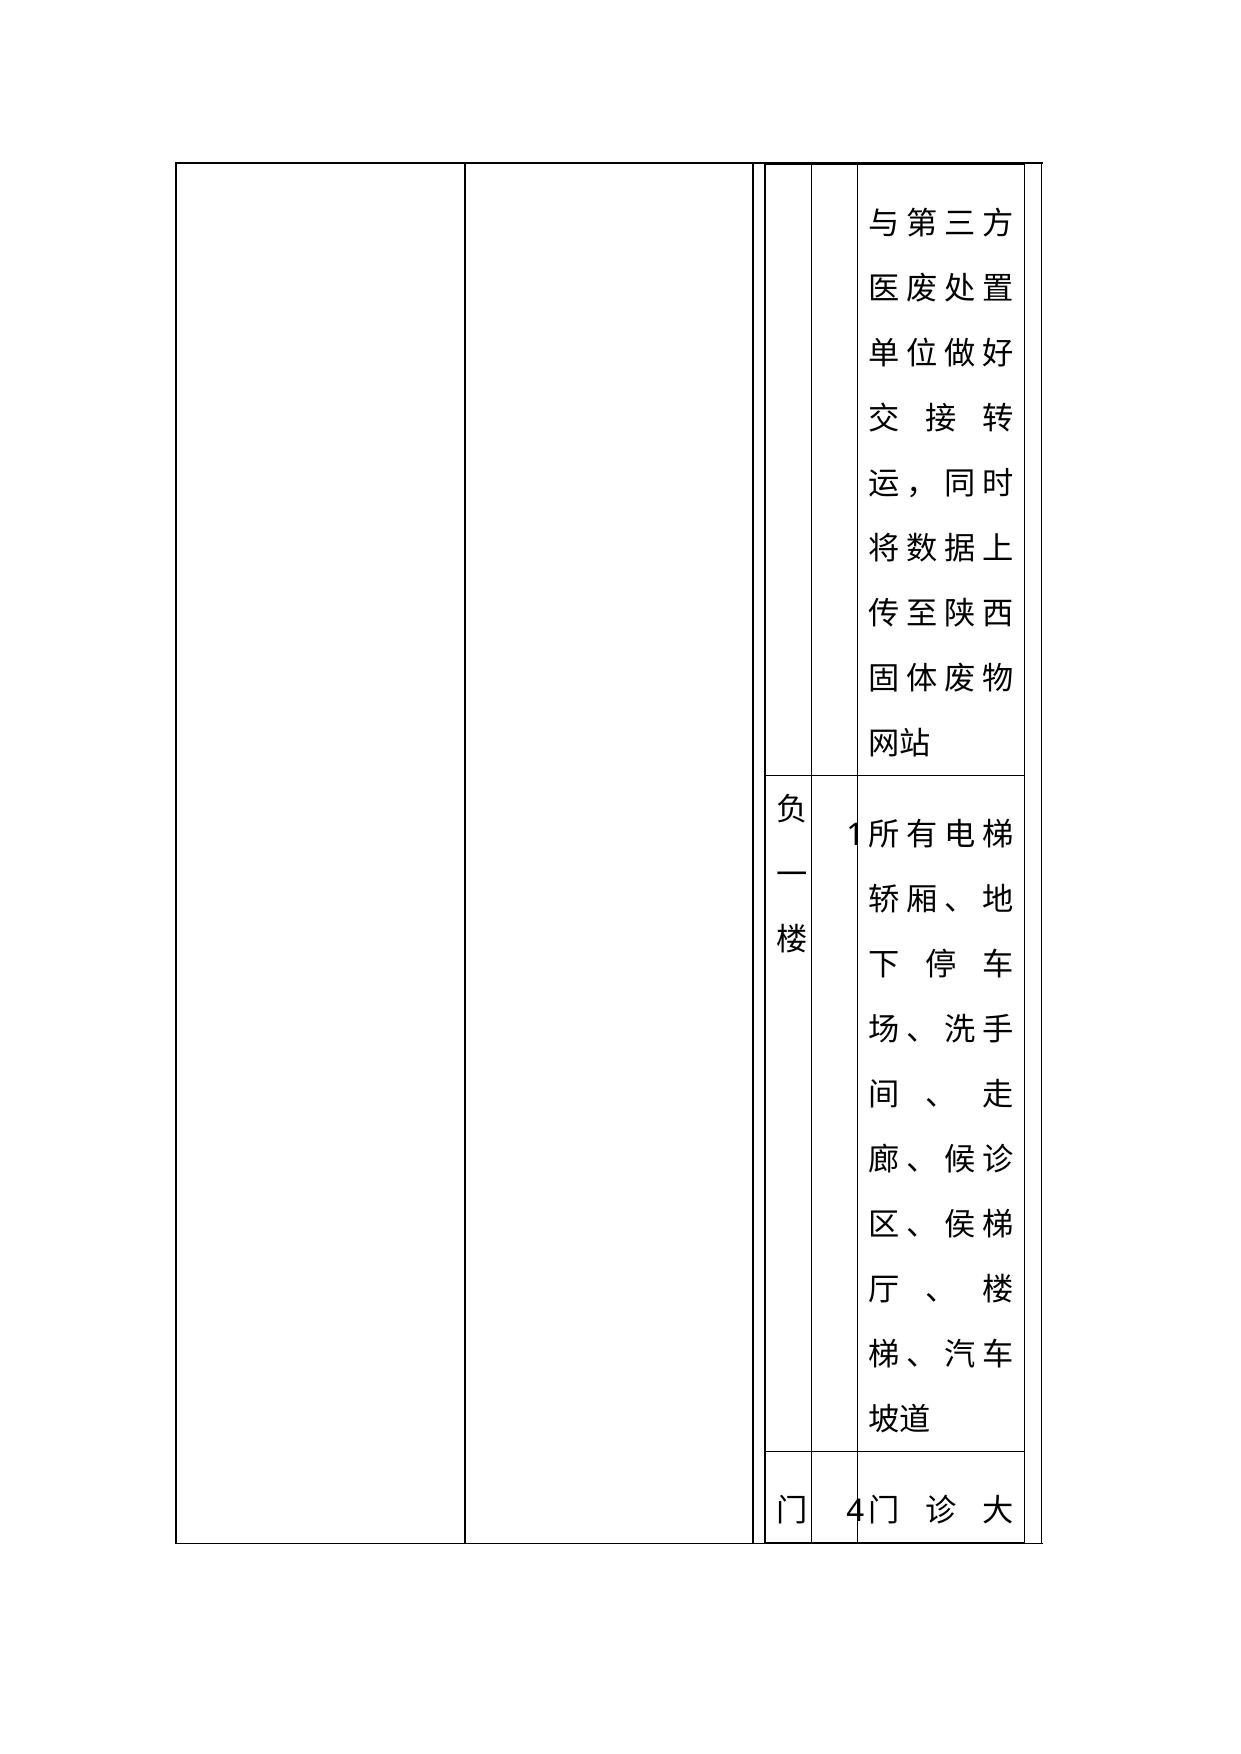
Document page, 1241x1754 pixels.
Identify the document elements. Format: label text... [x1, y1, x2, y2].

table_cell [766, 1452, 811, 1542]
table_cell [766, 165, 811, 775]
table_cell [812, 1452, 857, 1542]
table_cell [1025, 164, 1041, 1543]
table_cell 2 [177, 164, 464, 1543]
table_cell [754, 164, 764, 1543]
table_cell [858, 165, 1024, 775]
table_cell ★ [466, 164, 752, 1543]
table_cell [858, 1452, 1024, 1542]
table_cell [812, 165, 857, 775]
